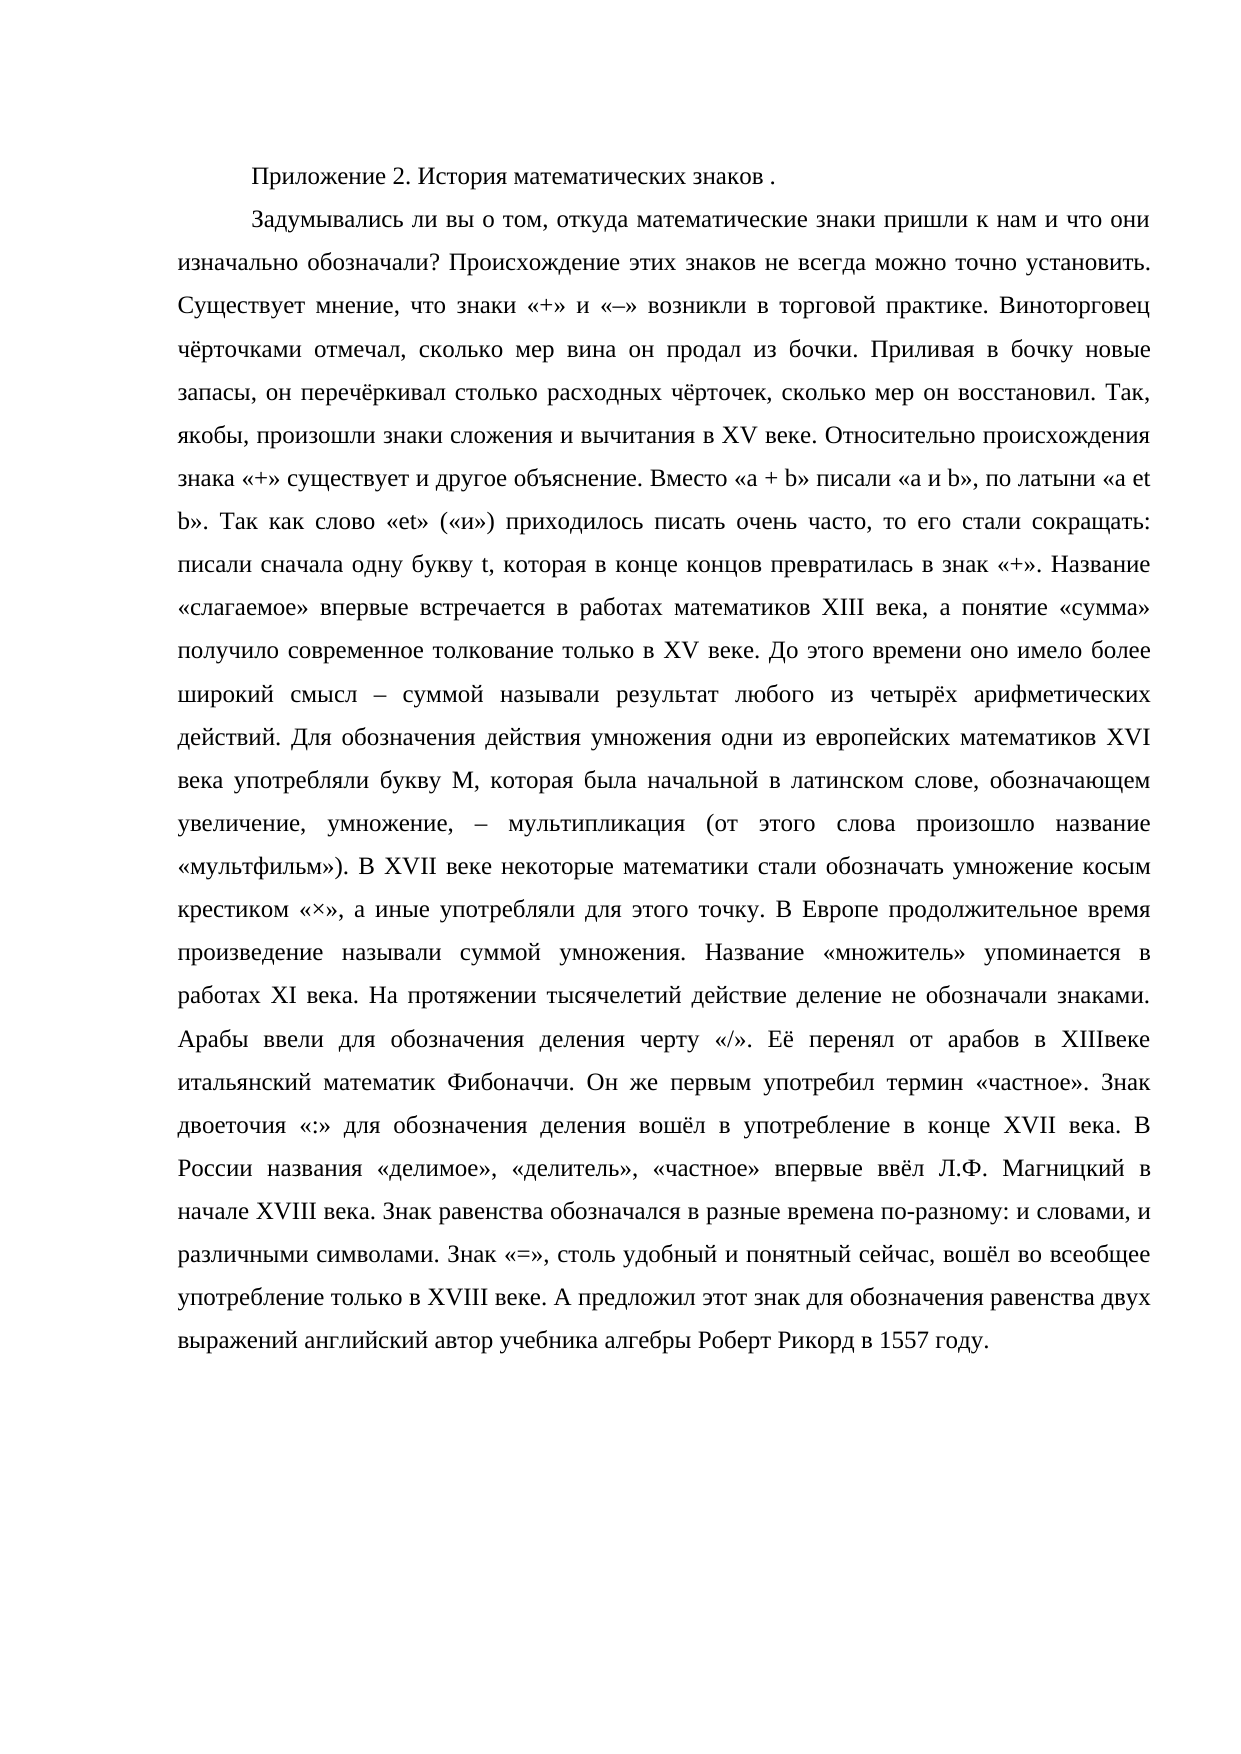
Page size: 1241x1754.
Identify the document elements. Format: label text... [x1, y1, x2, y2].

text Задумывались ли вы о том, откуда математические знаки пришли к нам и что они изначально обозначали? Происхождение этих знаков не всегда можно точно установить. Существует мнение, что знаки «+» и «–» возникли в торговой практике. Виноторговец чёрточками отмечал, сколько мер вина он продал из бочки. Приливая в бочку новые запасы, он перечёркивал столько расходных чёрточек, сколько мер он восстановил. Так, якобы, произошли знаки сложения и вычитания в ХV веке. Относительно происхождения знака «+» существует и другое объяснение. Вместо «а + b» писали «а и b», по латыни «а et b». Так как слово «et» («и») приходилось писать очень часто, то его стали сокращать: писали сначала одну букву t, которая в конце концов превратилась в знак «+». Название «слагаемое» впервые встречается в работах математиков XIII века, а понятие «сумма» получило современное толкование только в XV веке. До этого времени оно имело более широкий смысл – суммой называли результат любого из четырёх арифметических действий. Для обозначения действия умножения одни из европейских математиков XVI века употребляли букву М, которая была начальной в латинском слове, обозначающем увеличение, умножение, – мультипликация (от этого слова произошло название «мультфильм»). В XVII веке некоторые математики стали обозначать умножение косым крестиком «×», а иные употребляли для этого точку. В Европе продолжительное время произведение называли суммой умножения. Название «множитель» упоминается в работах XI века. На протяжении тысячелетий действие деление не обозначали знаками. Арабы ввели для обозначения деления черту «/». Её перенял от арабов в XIIIвеке итальянский математик Фибоначчи. Он же первым употребил термин «частное». Знак двоеточия «:» для обозначения деления вошёл в употребление в конце XVII века. В России названия «делимое», «делитель», «частное» впервые ввёл Л.Ф. Магницкий в начале XVIII века. Знак равенства обозначался в разные времена по-разному: и словами, и различными символами. Знак «=», столь удобный и понятный сейчас, вошёл во всеобщее употребление только в XVIII веке. А предложил этот знак для обозначения равенства двух выражений английский автор учебника алгебры Роберт Рикорд в 1557 году. [177, 204, 1152, 1354]
text Приложение 2. История математических знаков . [177, 161, 1152, 190]
